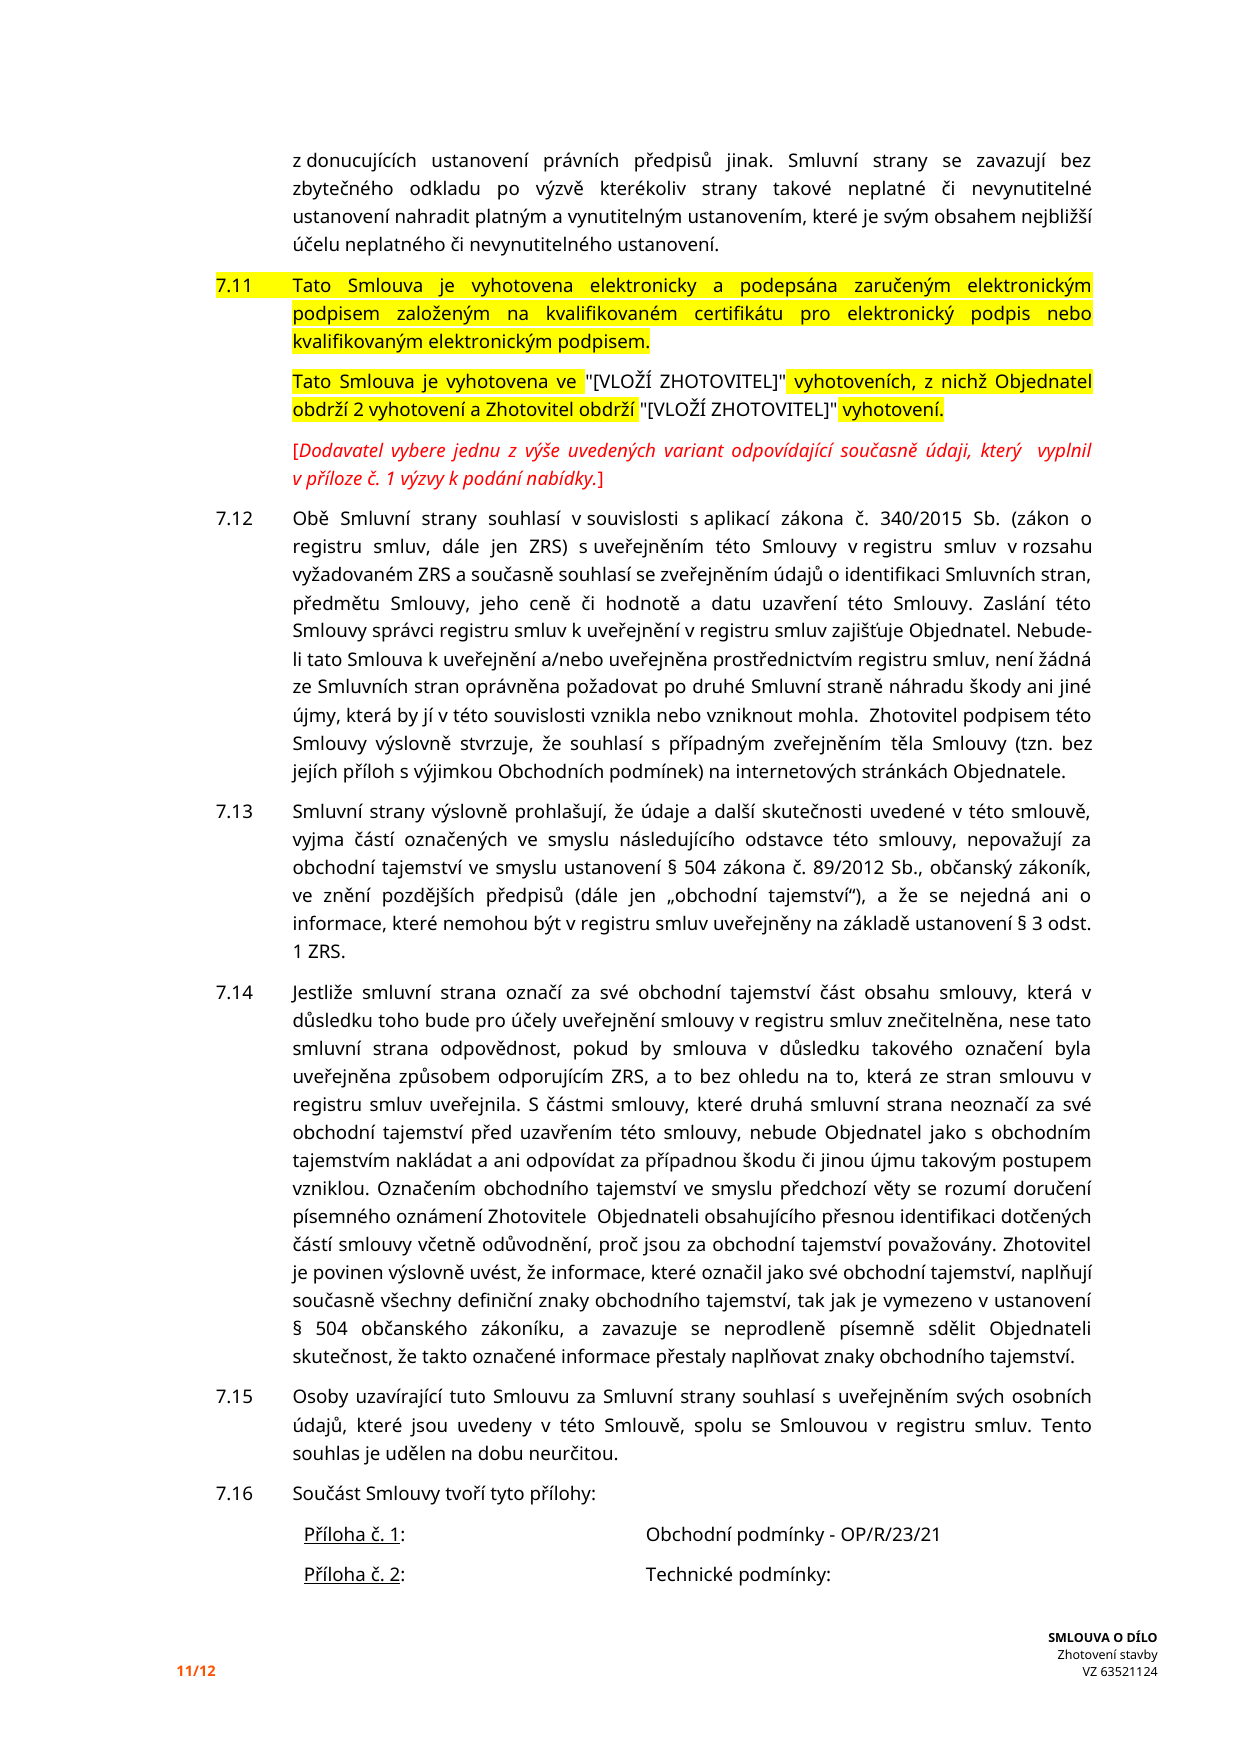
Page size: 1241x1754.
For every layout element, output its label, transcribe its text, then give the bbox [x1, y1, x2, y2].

text Součást Smlouvy tvoří tyto přílohy: [216, 1480, 1093, 1506]
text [216, 147, 1093, 257]
text Osoby uzavírající tuto Smlouvu za Smluvní strany souhlasí s uveřejněním svých osobních údajů, které jsou uvedeny v této Smlouvě, spolu se Smlouvou v registru smluv. Tento souhlas je udělen na dobu neurčitou. [216, 1384, 1093, 1465]
table_cell Příloha č. 2: [216, 1561, 572, 1601]
text Smluvní strany výslovně prohlašují, že údaje a další skutečnosti uvedené v této smlouvě, vyjma částí označených ve smyslu následujícího odstavce této smlouvy, nepovažují za obchodní tajemství ve smyslu ustanovení § 504 zákona č. 89/2012 Sb., občanský zákoník, ve znění pozdějších předpisů (dále jen „obchodní tajemství“), a že se nejedná ani o informace, které nemohou být v registru smluv uveřejněny na základě ustanovení § 3 odst. 1 ZRS. [216, 798, 1093, 964]
table_header Příloha č. 1: [216, 1521, 572, 1561]
list Tato Smlouva je vyhotovena ve "[VLOŽÍ ZHOTOVITEL]" vyhotoveních, z nichž Objednatel obdrží 2 vyhotovení a Zhotovitel obdrží "[VLOŽÍ ZHOTOVITEL]" vyhotovení. [292, 369, 1093, 422]
list [Dodavatel vybere jednu z výše uvedených variant odpovídající současně údaji, který vyplnil v příloze č. 1 výzvy k podání nabídky.] [292, 437, 1093, 491]
text Obě Smluvní strany souhlasí v souvislosti s aplikací zákona č. 340/2015 Sb. (zákon o registru smluv, dále jen ZRS) s uveřejněním této Smlouvy v registru smluv v rozsahu vyžadovaném ZRS a současně souhlasí se zveřejněním údajů o identifikaci Smluvních stran, předmětu Smlouvy, jeho ceně či hodnotě a datu uzavření této Smlouvy. Zaslání této Smlouvy správci registru smluv k uveřejnění v registru smluv zajišťuje Objednatel. Nebude-li tato Smlouva k uveřejnění a/nebo uveřejněna prostřednictvím registru smluv, není žádná ze Smluvních stran oprávněna požadovat po druhé Smluvní straně náhradu škody ani jiné újmy, která by jí v této souvislosti vznikla nebo vzniknout mohla. Zhotovitel podpisem této Smlouvy výslovně stvrzuje, že souhlasí s případným zveřejněním těla Smlouvy (tzn. bez jejích příloh s výjimkou Obchodních podmínek) na internetových stránkách Objednatele. [216, 506, 1093, 783]
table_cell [572, 1561, 1093, 1601]
text Jestliže smluvní strana označí za své obchodní tajemství část obsahu smlouvy, která v důsledku toho bude pro účely uveřejnění smlouvy v registru smluv znečitelněna, nese tato smluvní strana odpovědnost, pokud by smlouva v důsledku takového označení byla uveřejněna způsobem odporujícím ZRS, a to bez ohledu na to, která ze stran smlouvu v registru smluv uveřejnila. S částmi smlouvy, které druhá smluvní strana neoznačí za své obchodní tajemství před uzavřením této smlouvy, nebude Objednatel jako s obchodním tajemstvím nakládat a ani odpovídat za případnou škodu či jinou újmu takovým postupem vzniklou. Označením obchodního tajemství ve smyslu předchozí věty se rozumí doručení písemného oznámení Zhotovitele Objednateli obsahujícího přesnou identifikaci dotčených částí smlouvy včetně odůvodnění, proč jsou za obchodní tajemství považovány. Zhotovitel je povinen výslovně uvést, že informace, které označil jako své obchodní tajemství, naplňují současně všechny definiční znaky obchodního tajemství, tak jak je vymezeno v ustanovení § 504 občanského zákoníku, a zavazuje se neprodleně písemně sdělit Objednateli skutečnost, že takto označené informace přestaly naplňovat znaky obchodního tajemství. [216, 979, 1093, 1369]
text Tato Smlouva je vyhotovena elektronicky a podepsána zaručeným elektronickým podpisem založeným na kvalifikovaném certifikátu pro elektronický podpis nebo kvalifikovaným elektronickým podpisem. [216, 298, 1093, 354]
table_header Obchodní podmínky - OP/R/23/21 [572, 1521, 1093, 1561]
